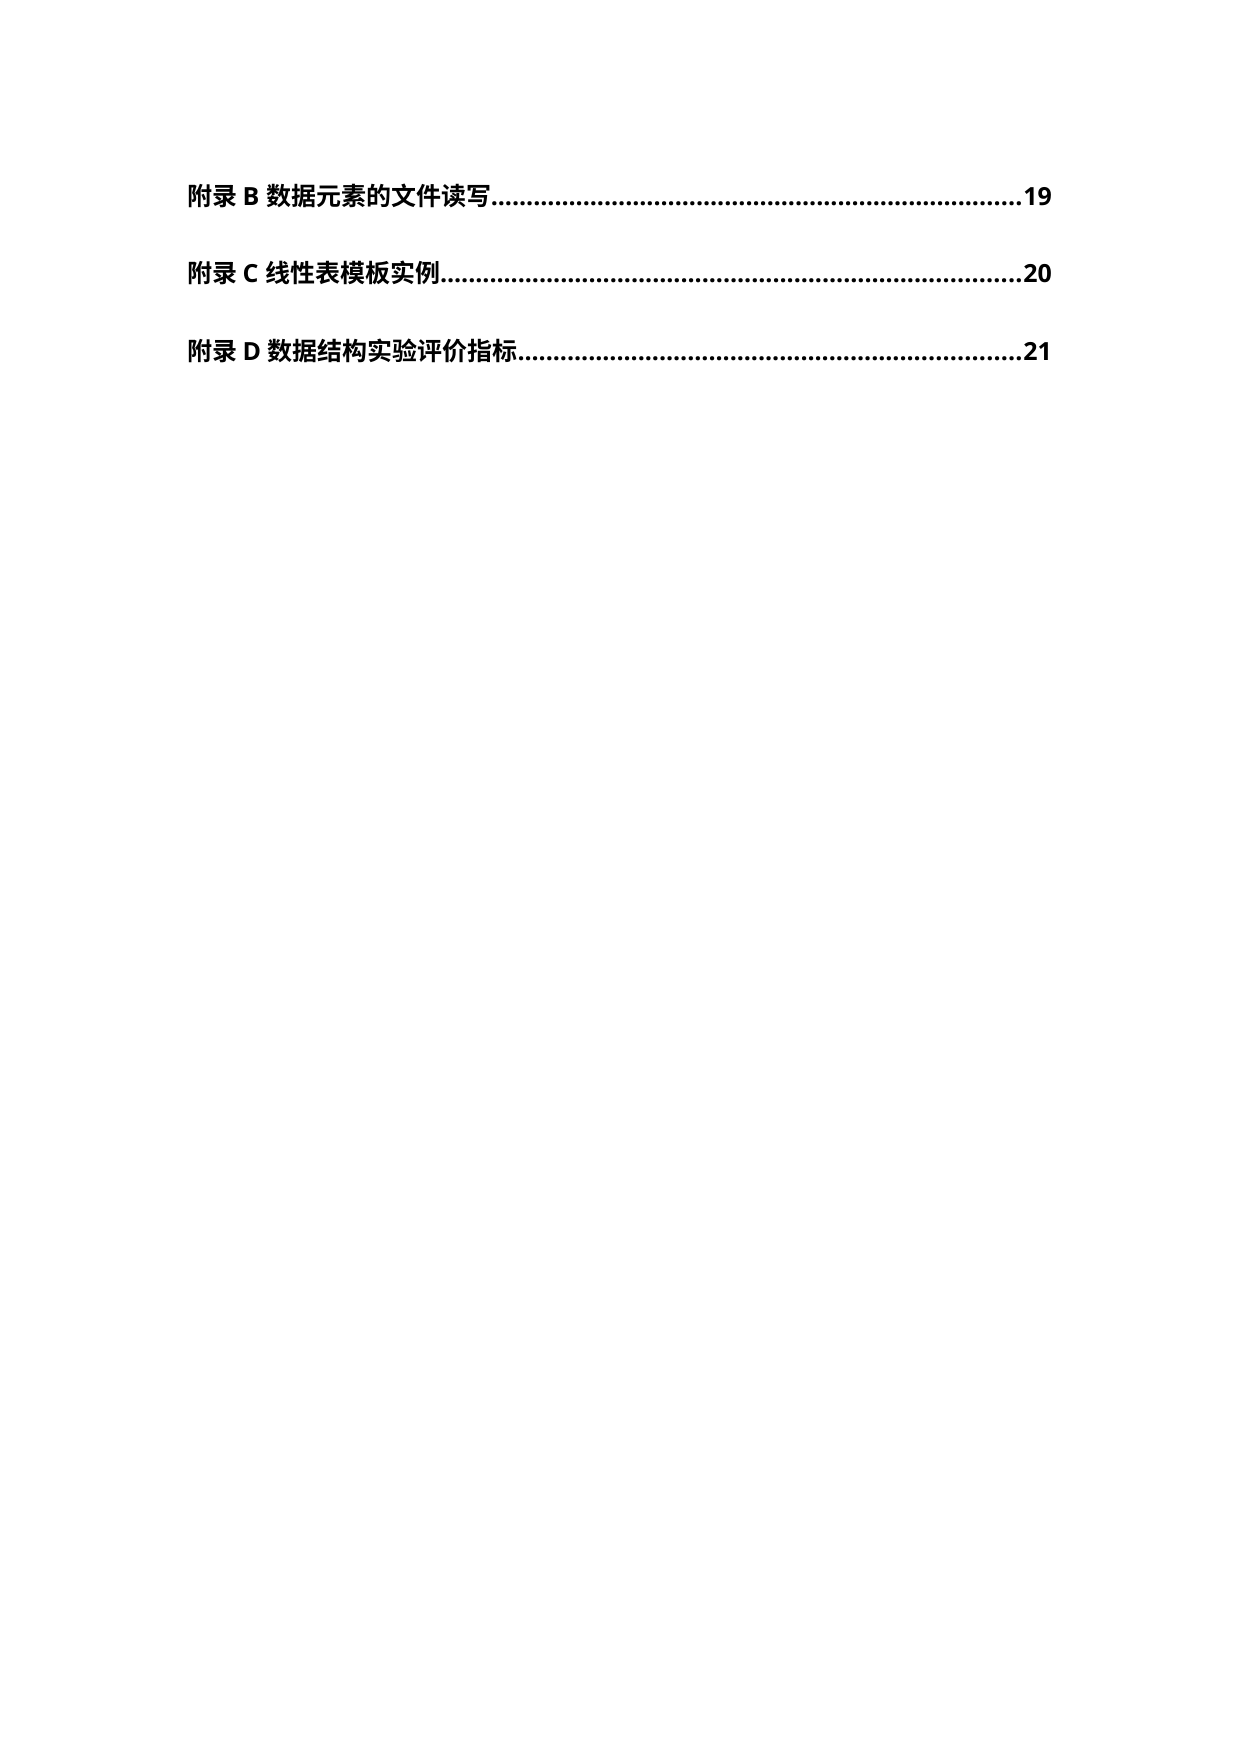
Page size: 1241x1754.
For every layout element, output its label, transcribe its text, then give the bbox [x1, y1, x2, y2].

text 附录B 数据元素的文件读写 19 [187, 162, 1053, 227]
text 附录D 数据结构实验评价指标 21 [187, 317, 1053, 382]
text 附录C 线性表模板实例 20 [187, 239, 1053, 304]
